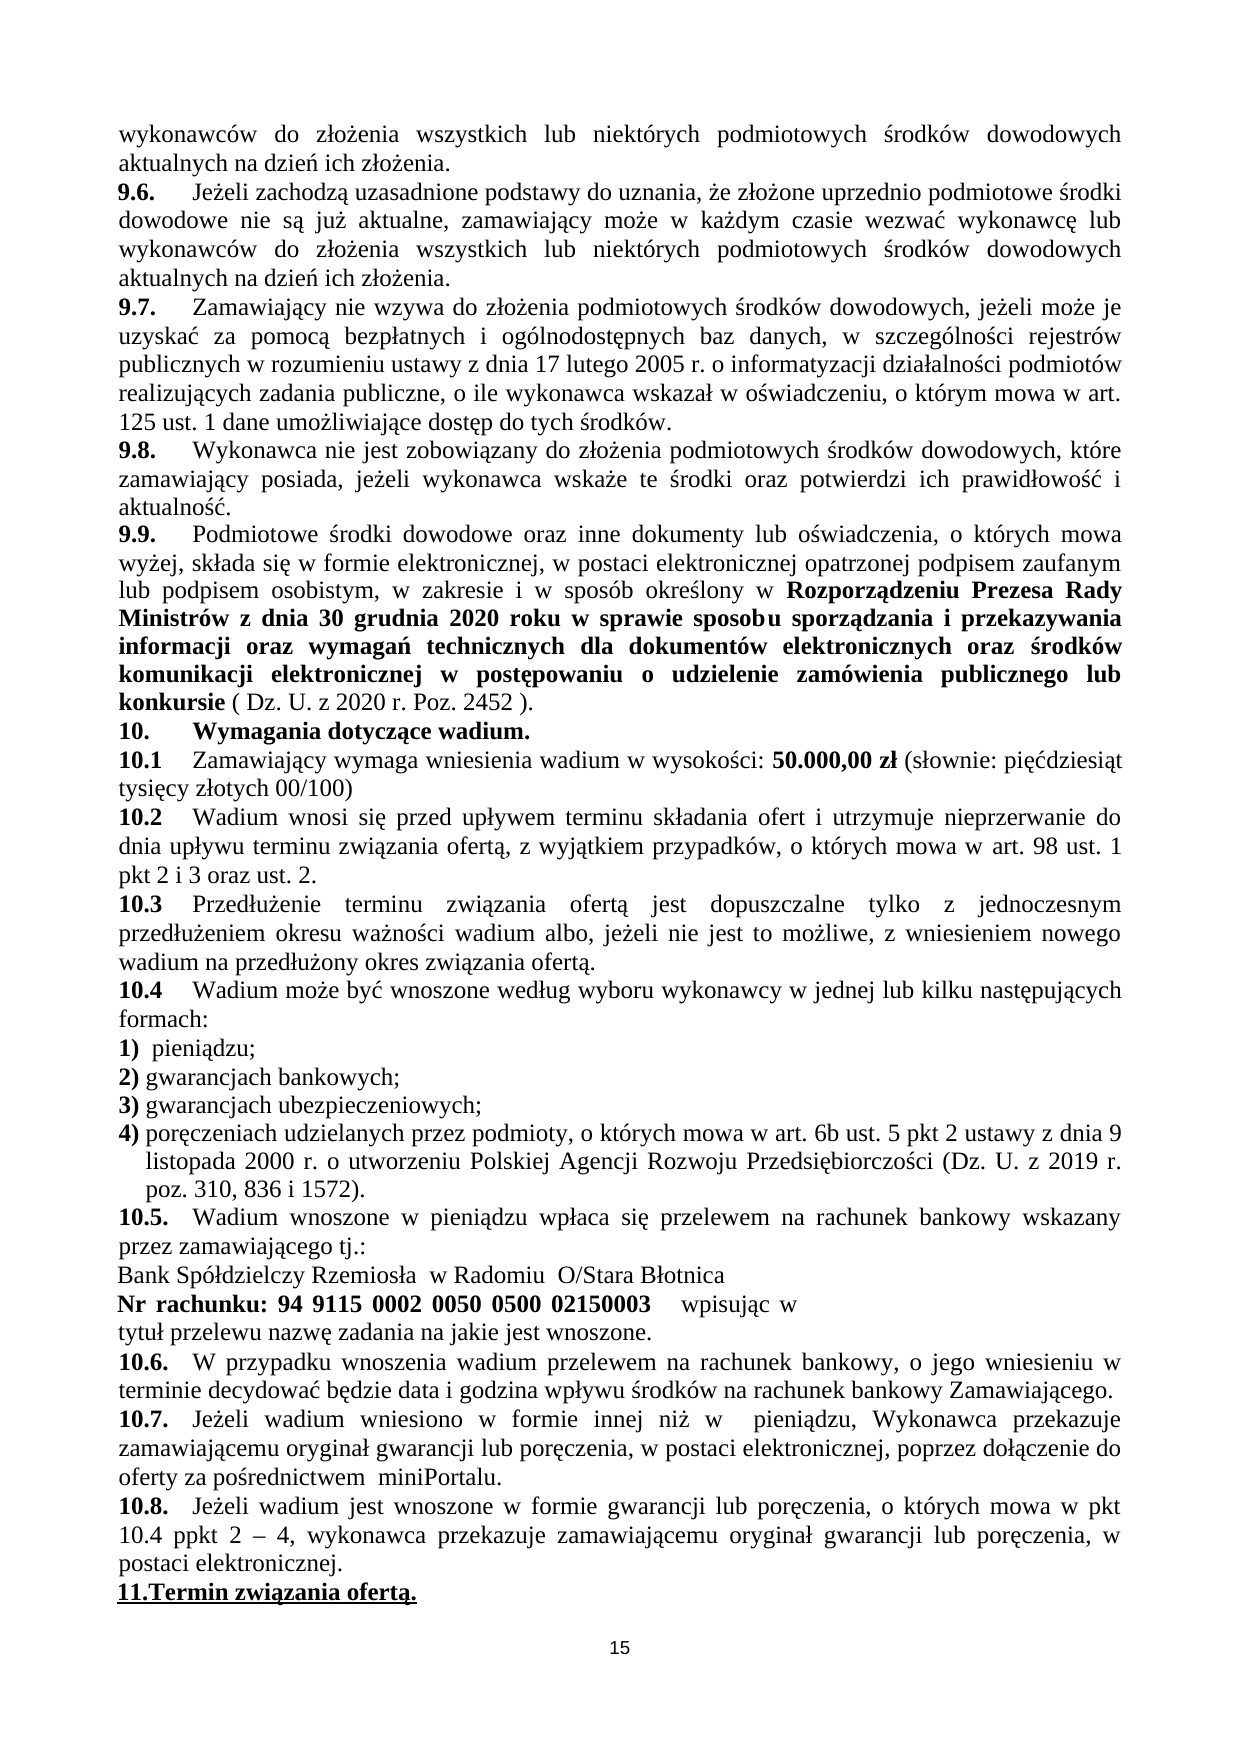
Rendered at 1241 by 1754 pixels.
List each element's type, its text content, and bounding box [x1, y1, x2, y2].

list Wadium może być wnoszone według wyboru wykonawcy w jednej lub kilku następujących formach: [118, 976, 1122, 1033]
list Wymagania dotyczące wadium. [118, 716, 1122, 745]
list Przedłużenie terminu związania ofertą jest dopuszczalne tylko z jednoczesnym przedłużeniem okresu ważności wadium albo, jeżeli nie jest to możliwe, z wniesieniem nowego wadium na przedłużony okres związania ofertą. [118, 889, 1122, 975]
list W przypadku wnoszenia wadium przelewem na rachunek bankowy, o jego wniesieniu w terminie decydować będzie data i godzina wpływu środków na rachunek bankowy Zamawiającego. [118, 1347, 1122, 1404]
list Zamawiający nie wzywa do złożenia podmiotowych środków dowodowych, jeżeli może je uzyskać za pomocą bezpłatnych i ogólnodostępnych baz danych, w szczególności rejestrów publicznych w rozumieniu ustawy z dnia 17 lutego 2005 r. o informatyzacji działalności podmiotów realizujących zadania publiczne, o ile wykonawca wskazał w oświadczeniu, o którym mowa w art. 125 ust. 1 dane umożliwiające dostęp do tych środków. [118, 292, 1122, 436]
list Jeżeli wadium jest wnoszone w formie gwarancji lub poręczenia, o których mowa w pkt 10.4 ppkt 2 – 4, wykonawca przekazuje zamawiającemu oryginał gwarancji lub poręczenia, w postaci elektronicznej. [118, 1491, 1122, 1577]
list gwarancjach ubezpieczeniowych; [118, 1091, 1123, 1119]
list Jeżeli zachodzą uzasadnione podstawy do uznania, że złożone uprzednio podmiotowe środki dowodowe nie są już aktualne, zamawiający może w każdym czasie wezwać wykonawcę lub wykonawców do złożenia wszystkich lub niektórych podmiotowych środków dowodowych aktualnych na dzień ich złożenia. [117, 177, 1122, 292]
text 11.Termin związania ofertą. [117, 1577, 1122, 1606]
list Jeżeli wadium wniesiono w formie innej niż w pieniądzu, Wykonawca przekazuje zamawiającemu oryginał gwarancji lub poręczenia, w postaci elektronicznej, poprzez dołączenie do oferty za pośrednictwem miniPortalu. [118, 1404, 1122, 1491]
list Wykonawca nie jest zobowiązany do złożenia podmiotowych środków dowodowych, które zamawiający posiada, jeżeli wykonawca wskaże te środki oraz potwierdzi ich prawidłowość i aktualność. [118, 436, 1122, 521]
list gwarancjach bankowych; [118, 1062, 1123, 1091]
list Wadium wnoszone w pieniądzu wpłaca się przelewem na rachunek bankowy wskazany przez zamawiającego tj.: [118, 1203, 1122, 1260]
list Wadium wnosi się przed upływem terminu składania ofert i utrzymuje nieprzerwanie do dnia upływu terminu związania ofertą, z wyjątkiem przypadków, o których mowa w art. 98 ust. 1 pkt 2 i 3 oraz ust. 2. [118, 802, 1122, 889]
text Nr rachunku: 94 9115 0002 0050 0500 02150003 wpisując w tytuł przelewu nazwę zadania na jakie jest wnoszone. [117, 1289, 798, 1346]
list poręczeniach udzielanych przez podmioty, o których mowa w art. 6b ust. 5 pkt 2 ustawy z dnia 9 listopada 2000 r. o utworzeniu Polskiej Agencji Rozwoju Przedsiębiorczości (Dz. U. z 2019 r. poz. 310, 836 i 1572). [118, 1119, 1123, 1203]
text 1) pieniądzu; [118, 1033, 1122, 1062]
list Podmiotowe środki dowodowe oraz inne dokumenty lub oświadczenia, o których mowa wyżej, składa się w formie elektronicznej, w postaci elektronicznej opatrzonej podpisem zaufanym lub podpisem osobistym, w zakresie i w sposób określony w Rozporządzeniu Prezesa Rady Ministrów z dnia 30 grudnia 2020 roku w sprawie sposobu sporządzania i przekazywania informacji oraz wymagań technicznych dla dokumentów elektronicznych oraz środków komunikacji elektronicznej w postępowaniu o udzielenie zamówienia publicznego lub konkursie ( Dz. U. z 2020 r. Poz. 2452 ). [118, 521, 1122, 716]
text Bank Spółdzielczy Rzemiosła w Radomiu O/Stara Błotnica [117, 1260, 812, 1288]
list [118, 119, 1122, 176]
list Zamawiający wymaga wniesienia wadium w wysokości: 50.000,00 zł (słownie: pięćdziesiąt tysięcy złotych 00/100) [118, 745, 1122, 802]
